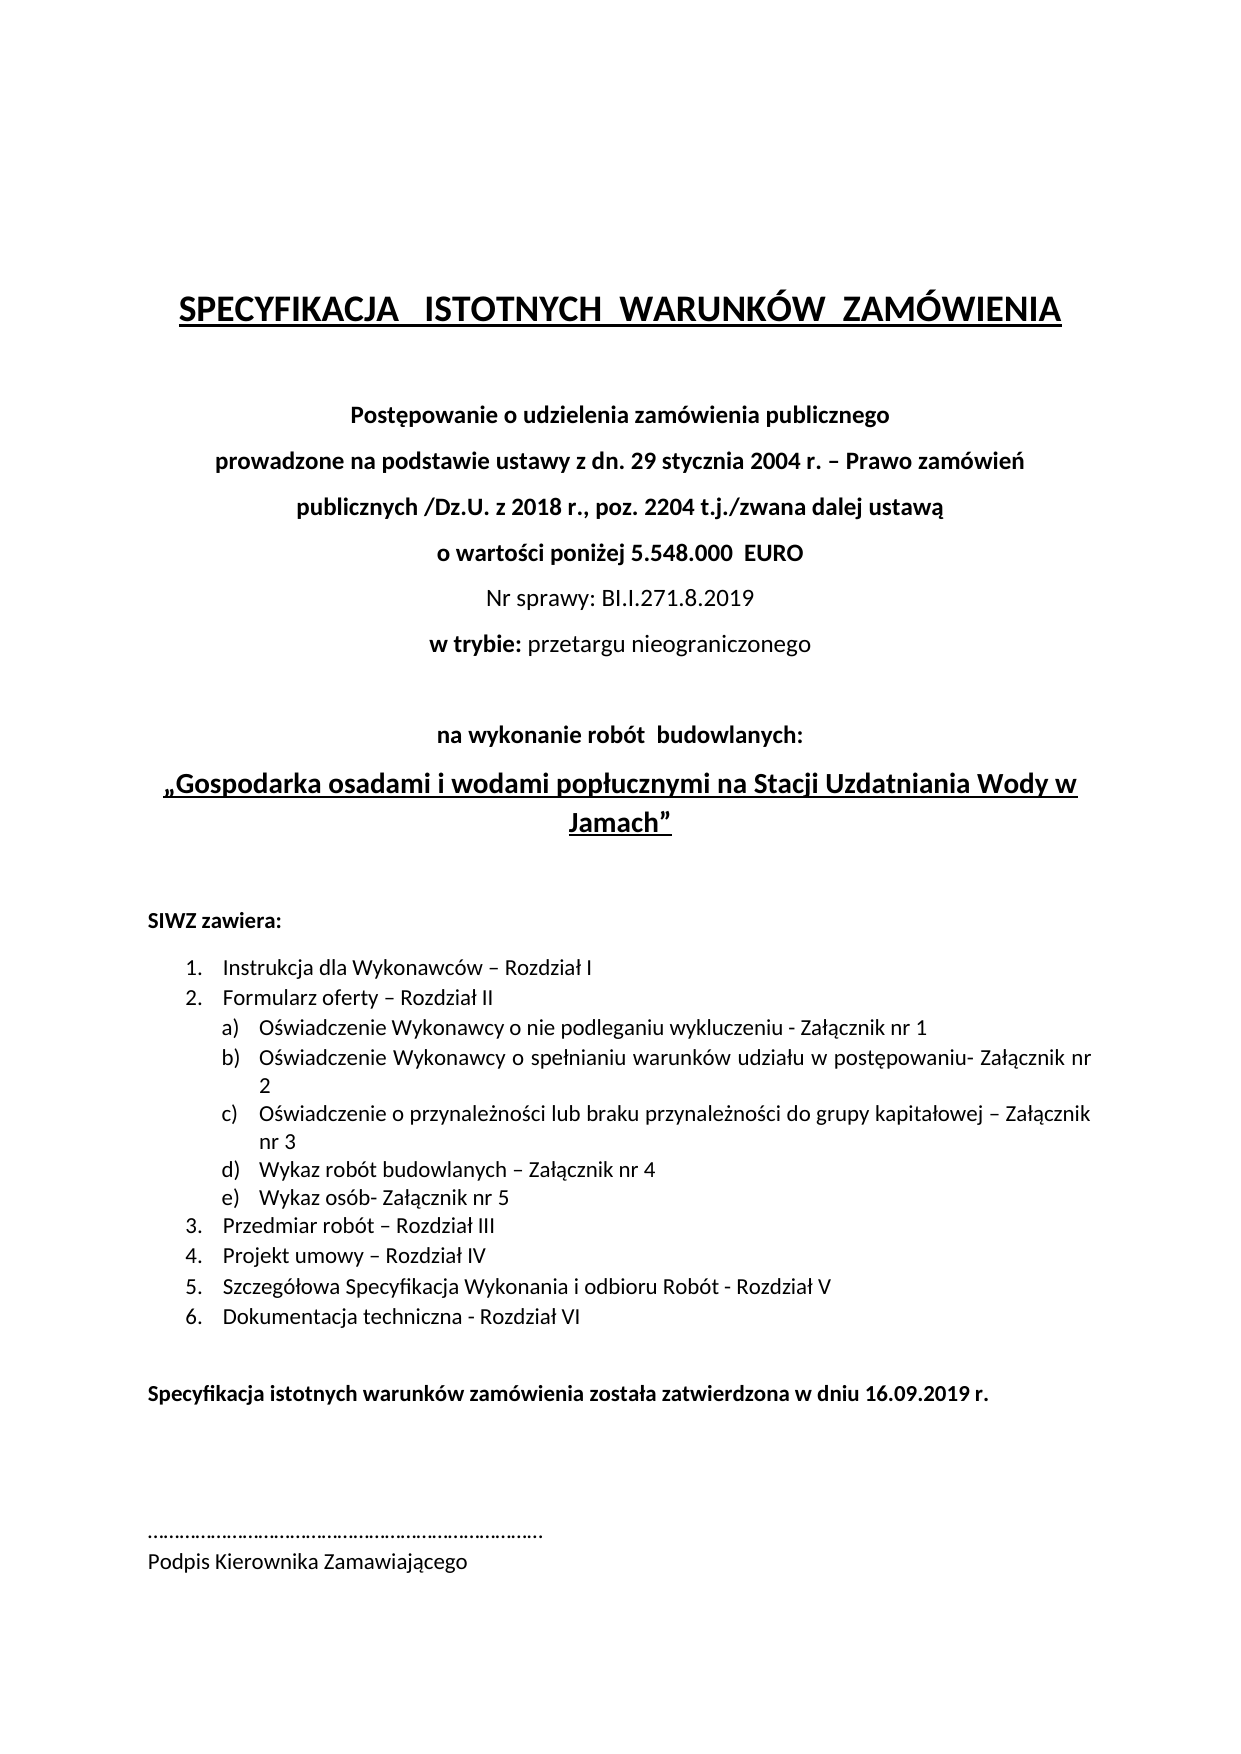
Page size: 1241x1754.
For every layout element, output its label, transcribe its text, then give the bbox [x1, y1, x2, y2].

list Oświadczenie o przynależności lub braku przynależności do grupy kapitałowej – Załącznik nr 3 [221, 1099, 1093, 1155]
list Oświadczenie Wykonawcy o spełnianiu warunków udziału w postępowaniu- Załącznik nr 2 [221, 1043, 1093, 1099]
text Specyfikacja istotnych warunków zamówienia została zatwierdzona w dniu 16.09.2019 r. [148, 1379, 1093, 1407]
list Wykaz robót budowlanych – Załącznik nr 4 [221, 1155, 1093, 1183]
list Szczegółowa Specyfikacja Wykonania i odbioru Robót - Rozdział V [185, 1272, 1093, 1300]
text Nr sprawy: BI.I.271.8.2019 [148, 582, 1093, 613]
list Projekt umowy – Rozdział IV [185, 1242, 1093, 1270]
text Podpis Kierownika Zamawiającego [148, 1547, 1093, 1575]
text SPECYFIKACJA ISTOTNYCH WARUNKÓW ZAMÓWIENIA [148, 285, 1093, 331]
text ………………………………………………………………… [148, 1517, 1093, 1545]
text o wartości poniżej 5.548.000 EURO [148, 537, 1093, 567]
text prowadzone na podstawie ustawy z dn. 29 stycznia 2004 r. – Prawo zamówień publicznych /Dz.U. z 2018 r., poz. 2204 t.j./zwana dalej ustawą [148, 445, 1093, 522]
text SIWZ zawiera: [148, 906, 1093, 934]
list Formularz oferty – Rozdział II [185, 983, 1093, 1011]
text w trybie: przetargu nieograniczonego [148, 628, 1093, 659]
text Postępowanie o udzielenia zamówienia publicznego [148, 399, 1093, 430]
list Dokumentacja techniczna - Rozdział VI [185, 1302, 1093, 1330]
list Instrukcja dla Wykonawców – Rozdział I [185, 953, 1093, 981]
text „Gospodarka osadami i wodami popłucznymi na Stacji Uzdatniania Wody w Jamach” [148, 765, 1093, 839]
text na wykonanie robót budowlanych: [148, 720, 1093, 750]
list Przedmiar robót – Rozdział III [185, 1211, 1093, 1239]
list Oświadczenie Wykonawcy o nie podleganiu wykluczeniu - Załącznik nr 1 [221, 1013, 1093, 1041]
list Wykaz osób- Załącznik nr 5 [221, 1183, 1093, 1211]
